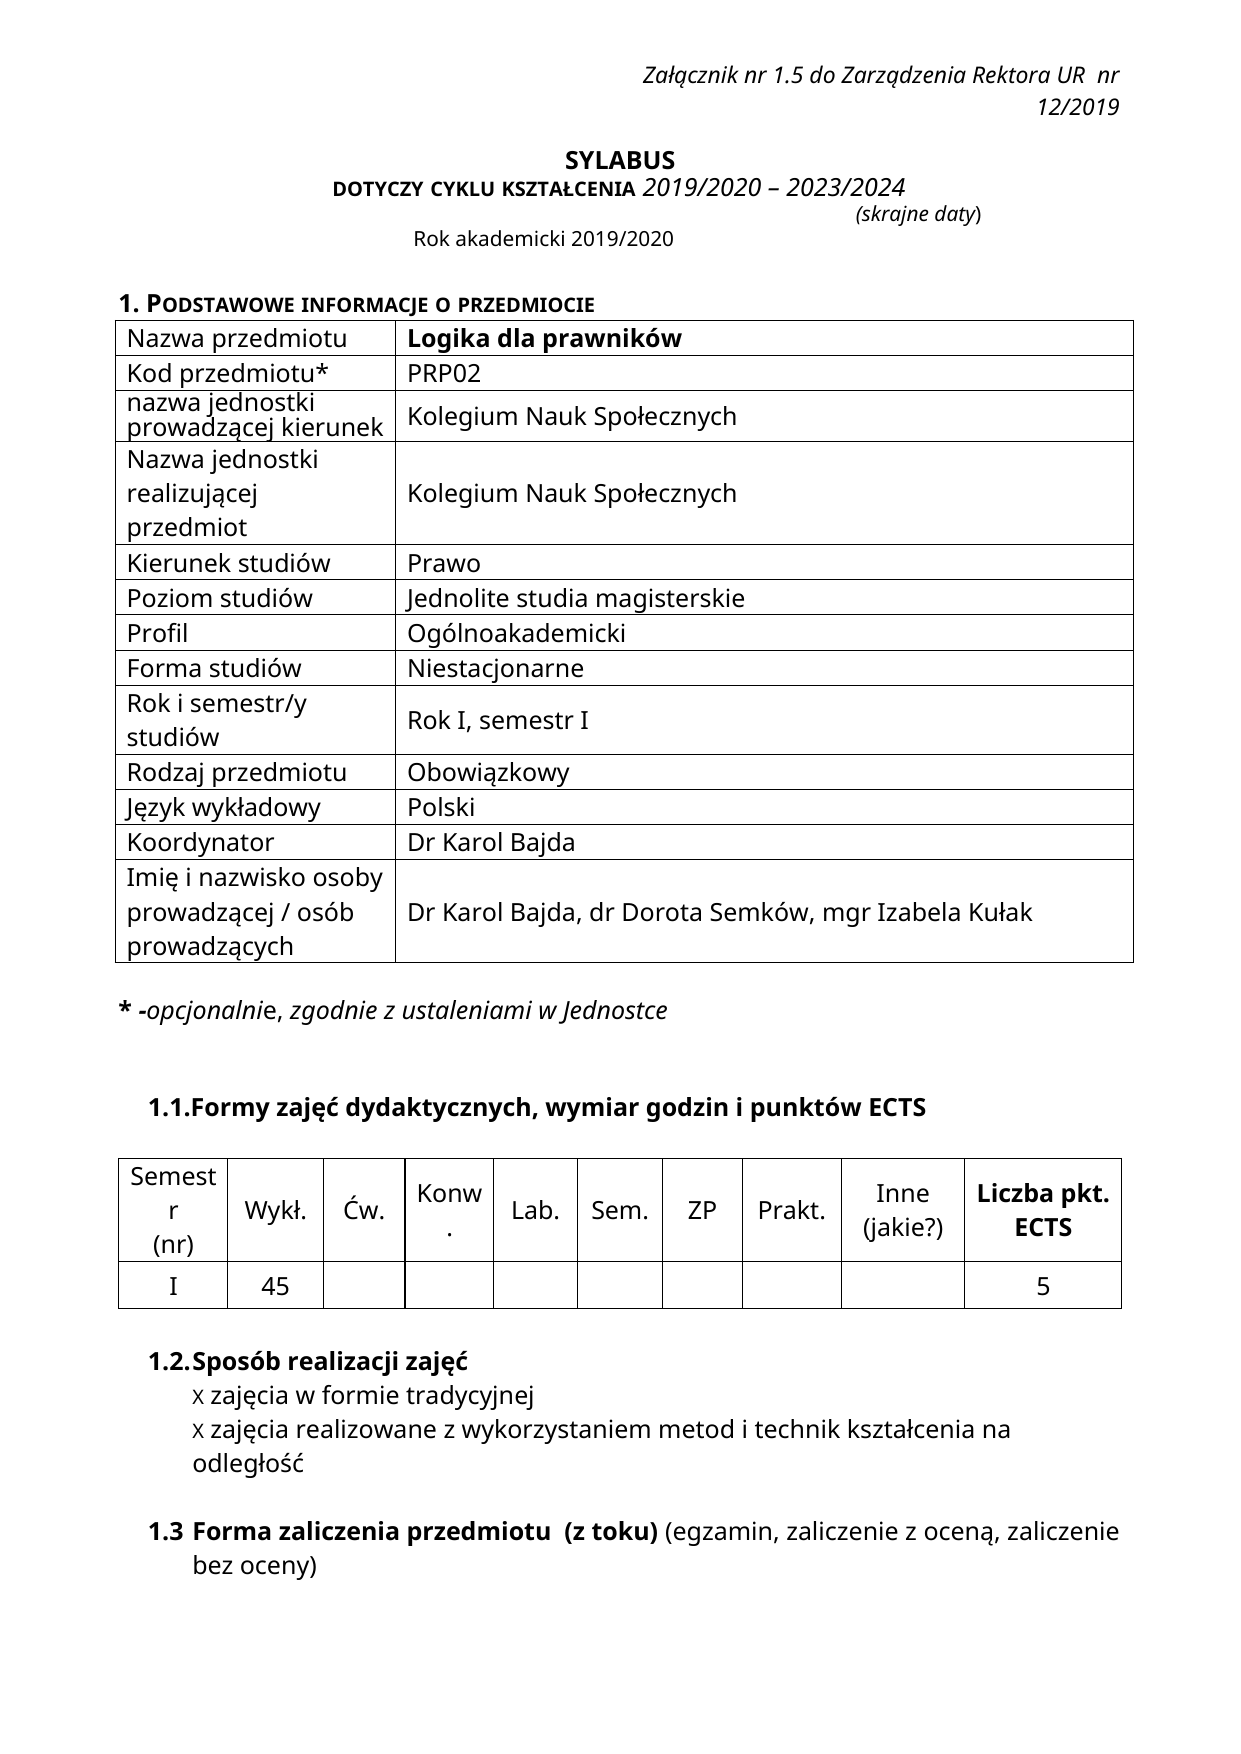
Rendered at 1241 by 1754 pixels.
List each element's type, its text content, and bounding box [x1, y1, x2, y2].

table_header Logika dla prawników [396, 321, 1133, 355]
table_header Semestr (nr) [119, 1159, 227, 1261]
table_cell Kierunek studiów [116, 545, 395, 579]
text Rok akademicki 2019/2020 [118, 227, 1122, 252]
table_cell [578, 1262, 662, 1308]
table_cell Forma studiów [116, 651, 395, 684]
table_header Inne (jakie?) [842, 1159, 964, 1261]
table_cell [663, 1262, 742, 1308]
table_cell [494, 1262, 577, 1308]
table_cell Kolegium Nauk Społecznych [396, 442, 1133, 544]
table_cell Ogólnoakademicki [396, 615, 1133, 649]
table_cell Poziom studiów [116, 580, 395, 614]
table_cell Dr Karol Bajda [396, 825, 1133, 859]
table_header ZP [663, 1159, 742, 1261]
table_cell Dr Karol Bajda, dr Dorota Semków, mgr Izabela Kułak [396, 860, 1133, 962]
table_cell Koordynator [116, 825, 395, 859]
table_cell Jednolite studia magisterskie [396, 580, 1133, 614]
text 1.2. Sposób realizacji zajęć [148, 1343, 1122, 1377]
table_cell nazwa jednostki prowadzącej kierunek [116, 391, 395, 441]
table_header Ćw. [324, 1159, 404, 1261]
table_cell Rodzaj przedmiotu [116, 755, 395, 789]
table_cell [743, 1262, 841, 1308]
table_cell [324, 1262, 404, 1308]
table_cell Kolegium Nauk Społecznych [396, 391, 1133, 441]
table_cell Język wykładowy [116, 790, 395, 824]
table_cell Imię i nazwisko osoby prowadzącej / osób prowadzących [116, 860, 395, 962]
table_cell Nazwa jednostki realizującej przedmiot [116, 442, 395, 544]
table_header Nazwa przedmiotu [116, 321, 395, 355]
table_header Lab. [494, 1159, 577, 1261]
table_cell [406, 1262, 493, 1308]
text dotyczy cyklu kształcenia 2019/2020 – 2023/2024 [118, 177, 1122, 202]
table_cell Prawo [396, 545, 1133, 579]
text 1.3 Forma zaliczenia przedmiotu (z toku) (egzamin, zaliczenie z oceną, zaliczenie bez oceny) [148, 1514, 1122, 1582]
text x zajęcia w formie tradycyjnej [192, 1377, 1122, 1412]
table_cell PRP02 [396, 356, 1133, 390]
table_cell Polski [396, 790, 1133, 824]
table_cell 45 [228, 1262, 323, 1308]
text SYLABUS [118, 142, 1122, 177]
text * -opcjonalnie, zgodnie z ustaleniami w Jednostce [118, 992, 1122, 1027]
table_header Konw. [406, 1159, 493, 1261]
table_cell Niestacjonarne [396, 651, 1133, 684]
text Załącznik nr 1.5 do Zarządzenia Rektora UR nr 12/2019 [118, 59, 1122, 122]
text 1.1.Formy zajęć dydaktycznych, wymiar godzin i punktów ECTS [148, 1090, 1122, 1124]
table_header Sem. [578, 1159, 662, 1261]
table_cell Kod przedmiotu* [116, 356, 395, 390]
table_header Wykł. [228, 1159, 323, 1261]
table_cell Rok i semestr/y studiów [116, 686, 395, 754]
table_cell 5 [965, 1262, 1121, 1308]
table_cell Rok I, semestr I [396, 686, 1133, 754]
table_cell Profil [116, 615, 395, 649]
table_header Prakt. [743, 1159, 841, 1261]
table_cell Obowiązkowy [396, 755, 1133, 789]
table_header Liczba pkt. ECTS [965, 1159, 1121, 1261]
table_cell I [119, 1262, 227, 1308]
text x zajęcia realizowane z wykorzystaniem metod i technik kształcenia na odległość [192, 1412, 1122, 1480]
text 1. Podstawowe informacje o przedmiocie [118, 286, 1122, 320]
table_cell [842, 1262, 964, 1308]
text (skrajne daty) [118, 202, 1122, 227]
